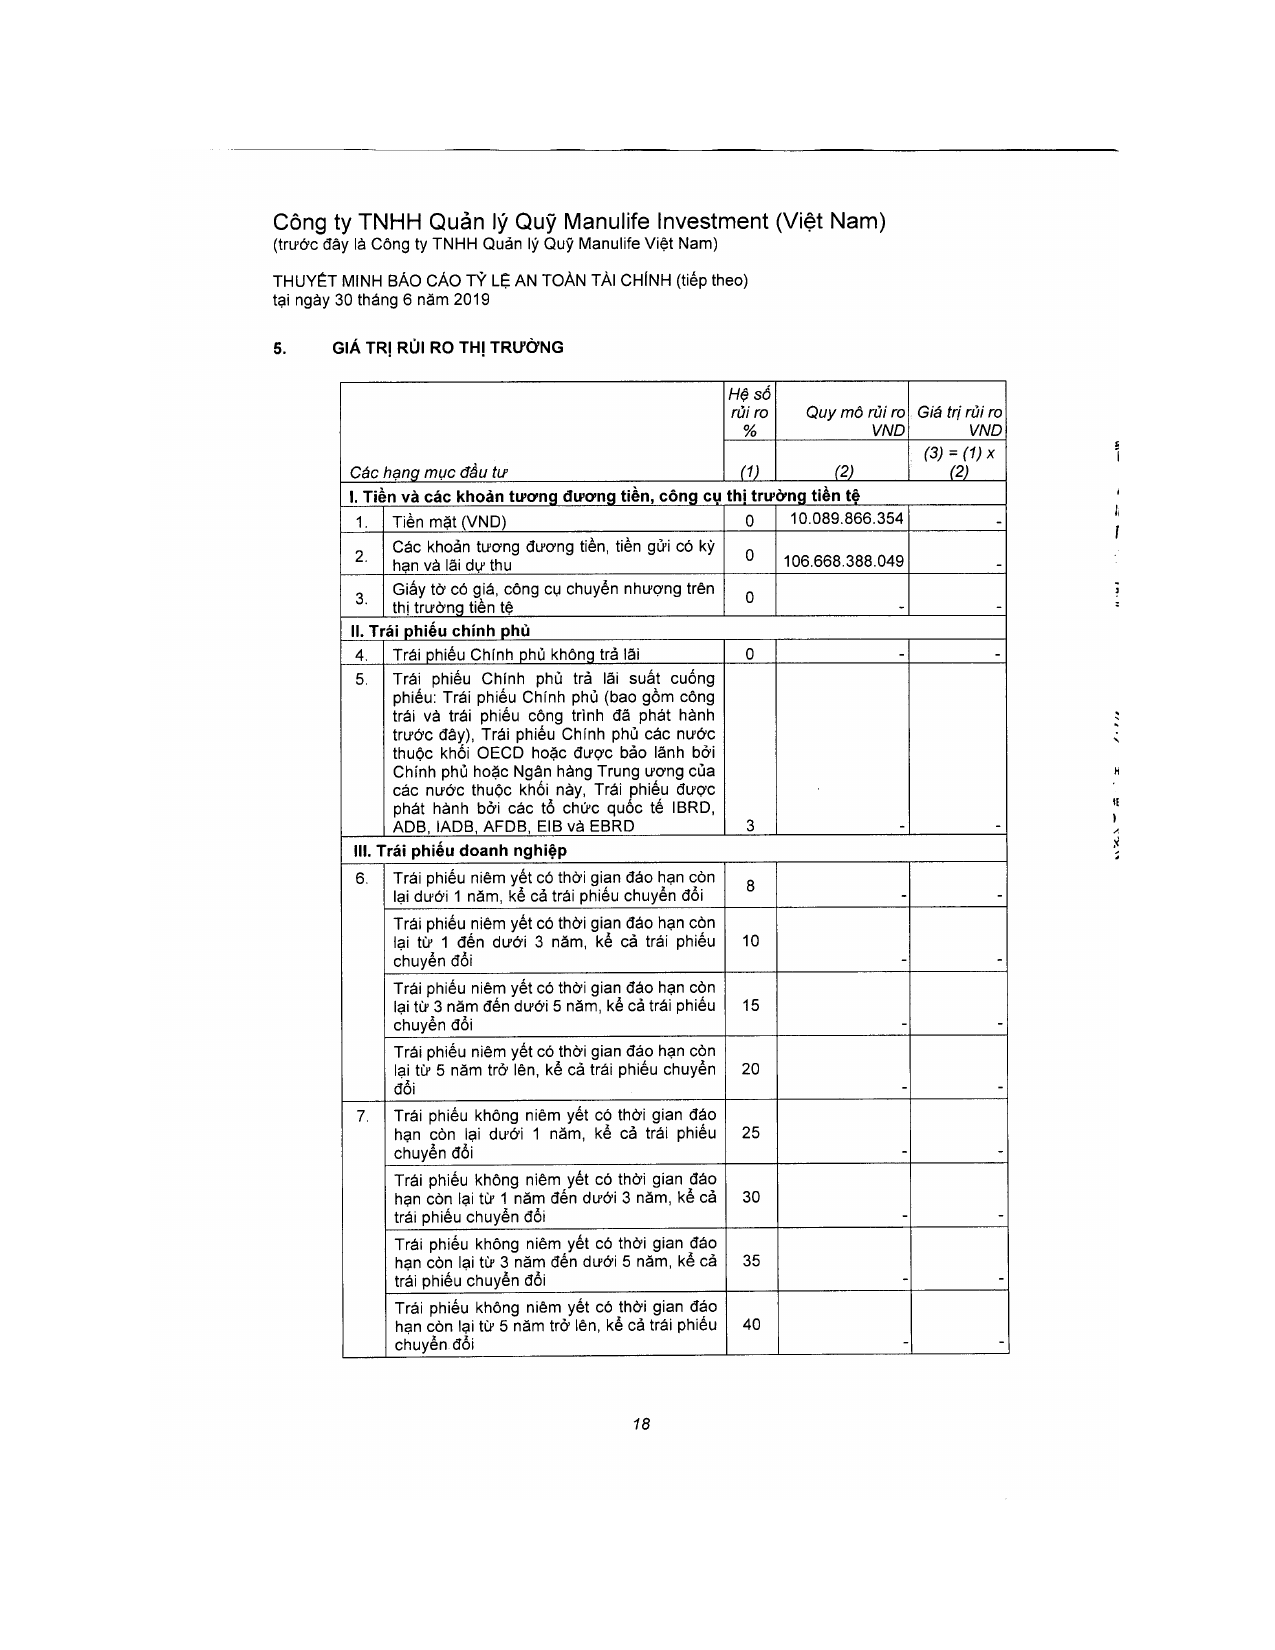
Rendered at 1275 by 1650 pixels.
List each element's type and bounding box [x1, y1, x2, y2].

picture [150, 149, 1119, 1500]
